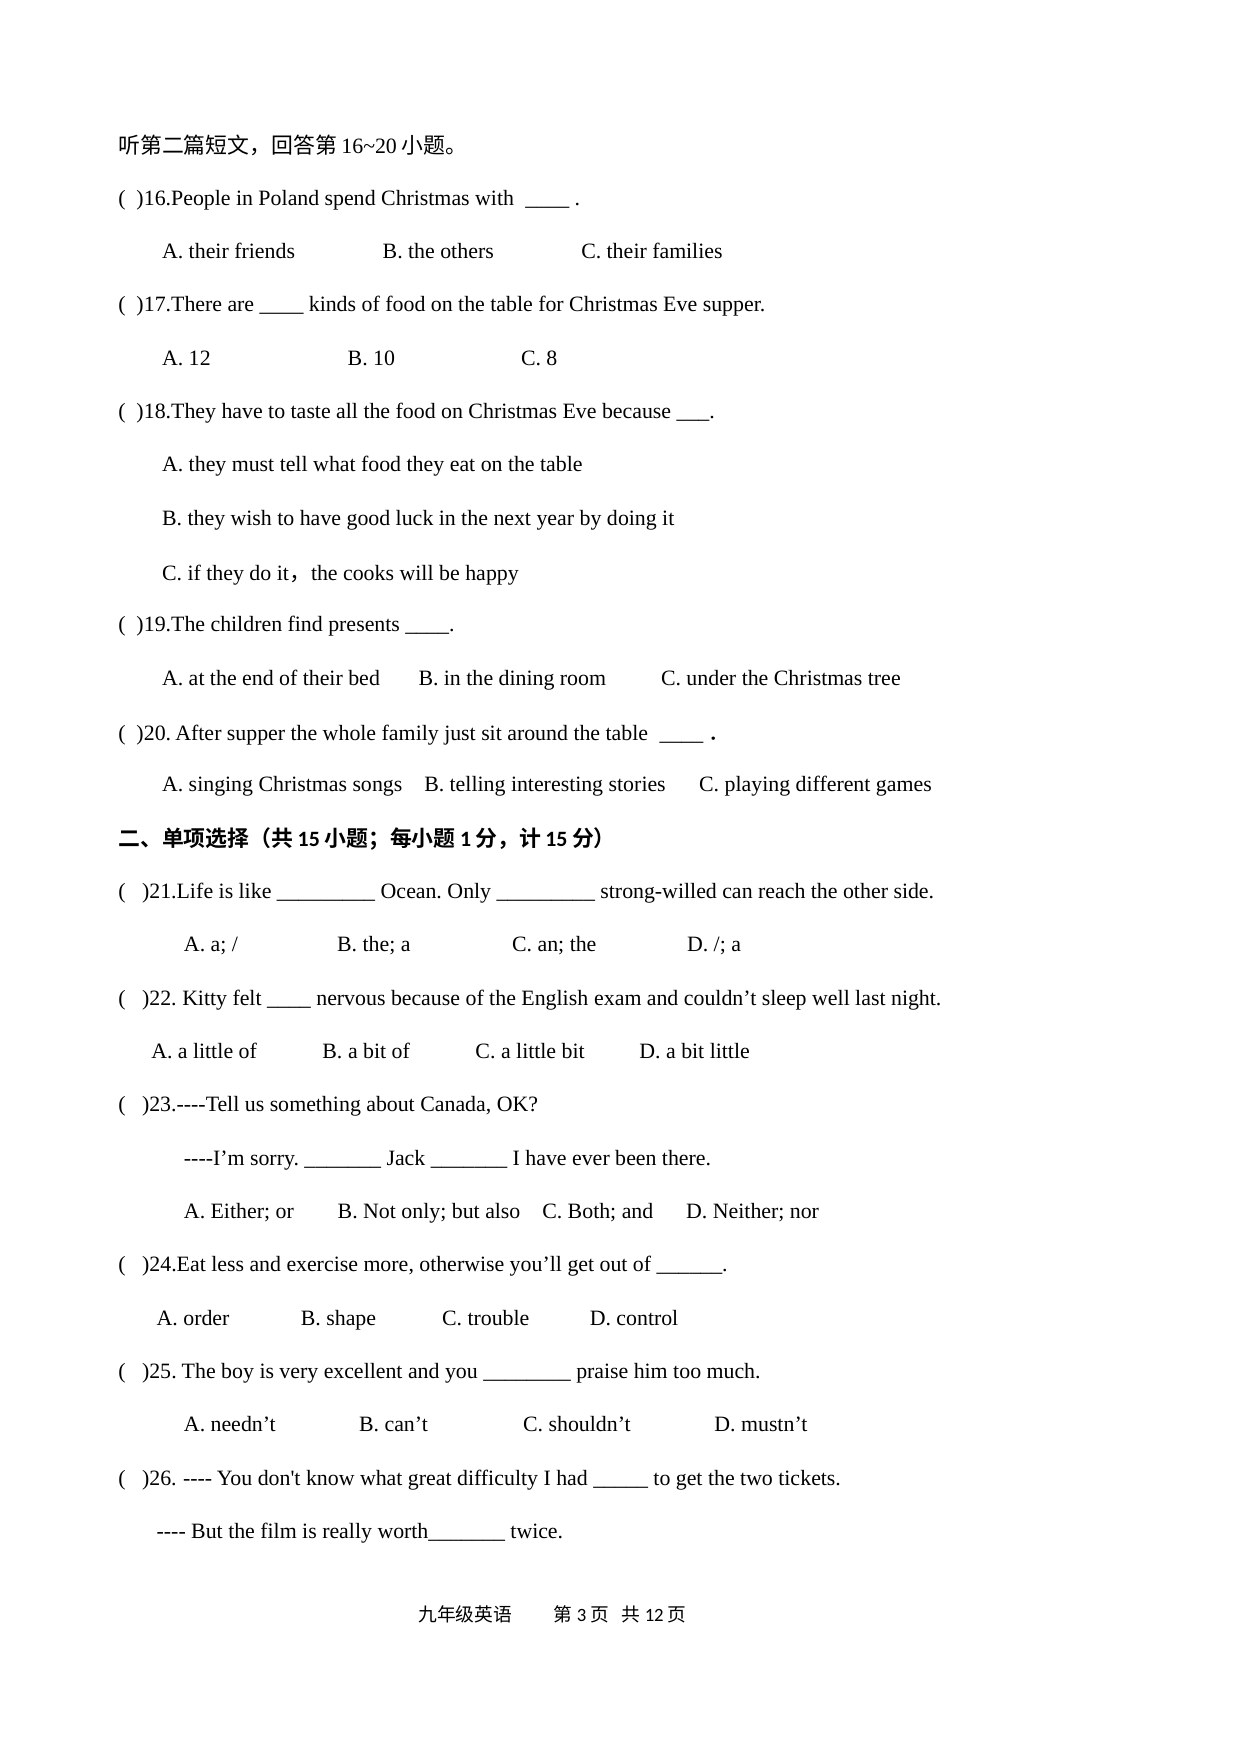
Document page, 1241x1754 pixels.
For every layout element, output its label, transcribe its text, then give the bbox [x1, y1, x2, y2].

text ( )16.People in Poland spend Christmas with ____ . [118, 181, 1122, 213]
text A. order B. shape C. trouble D. control [118, 1301, 1122, 1333]
text ( )25. The boy is very excellent and you ________ praise him too much. [118, 1354, 1122, 1387]
text ( )24.Eat less and exercise more, otherwise you’ll get out of ______. [118, 1247, 1122, 1280]
text C. if they do it，the cooks will be happy [118, 554, 1122, 587]
text A. singing Christmas songs B. telling interesting stories C. playing different games [118, 767, 1122, 800]
text B. they wish to have good luck in the next year by doing it [118, 501, 1122, 533]
text ---- But the film is really worth_______ twice. [118, 1514, 1122, 1547]
text ( )17.There are ____ kinds of food on the table for Christmas Eve supper. [118, 287, 1122, 320]
text ( )20. After supper the whole family just sit around the table ____ ． [118, 714, 1122, 747]
text 听第二篇短文，回答第16~20小题。 [118, 127, 1122, 160]
text ( )19.The children find presents ____. [118, 607, 1122, 640]
text ( )22. Kitty felt ____ nervous because of the English exam and couldn’t sleep well last night. [118, 981, 1122, 1013]
text A. their friends B. the others C. their families [118, 234, 1122, 267]
text ( )21.Life is like _________ Ocean. Only _________ strong-willed can reach the other side. [118, 874, 1122, 907]
text ----I’m sorry. _______ Jack _______ I have ever been there. [118, 1141, 1122, 1173]
text ( )23.----Tell us something about Canada, OK? [118, 1087, 1122, 1120]
text A. a; / B. the; a C. an; the D. /; a [118, 927, 1122, 960]
text A. they must tell what food they eat on the table [118, 447, 1122, 480]
text A. needn’t B. can’t C. shouldn’t D. mustn’t [118, 1407, 1122, 1440]
text ( )18.They have to taste all the food on Christmas Eve because ___. [118, 394, 1122, 427]
text ( )26. ---- You don't know what great difficulty I had _____ to get the two tickets. [118, 1461, 1122, 1493]
text A. at the end of their bed B. in the dining room C. under the Christmas tree [118, 661, 1122, 693]
text 二、单项选择（共15小题；每小题1分，计15分） [118, 821, 1122, 853]
text A. a little of B. a bit of C. a little bit D. a bit little [118, 1034, 1122, 1067]
text A. Either; or B. Not only; but also C. Both; and D. Neither; nor [118, 1194, 1122, 1227]
text A. 12 B. 10 C. 8 [118, 341, 1122, 373]
